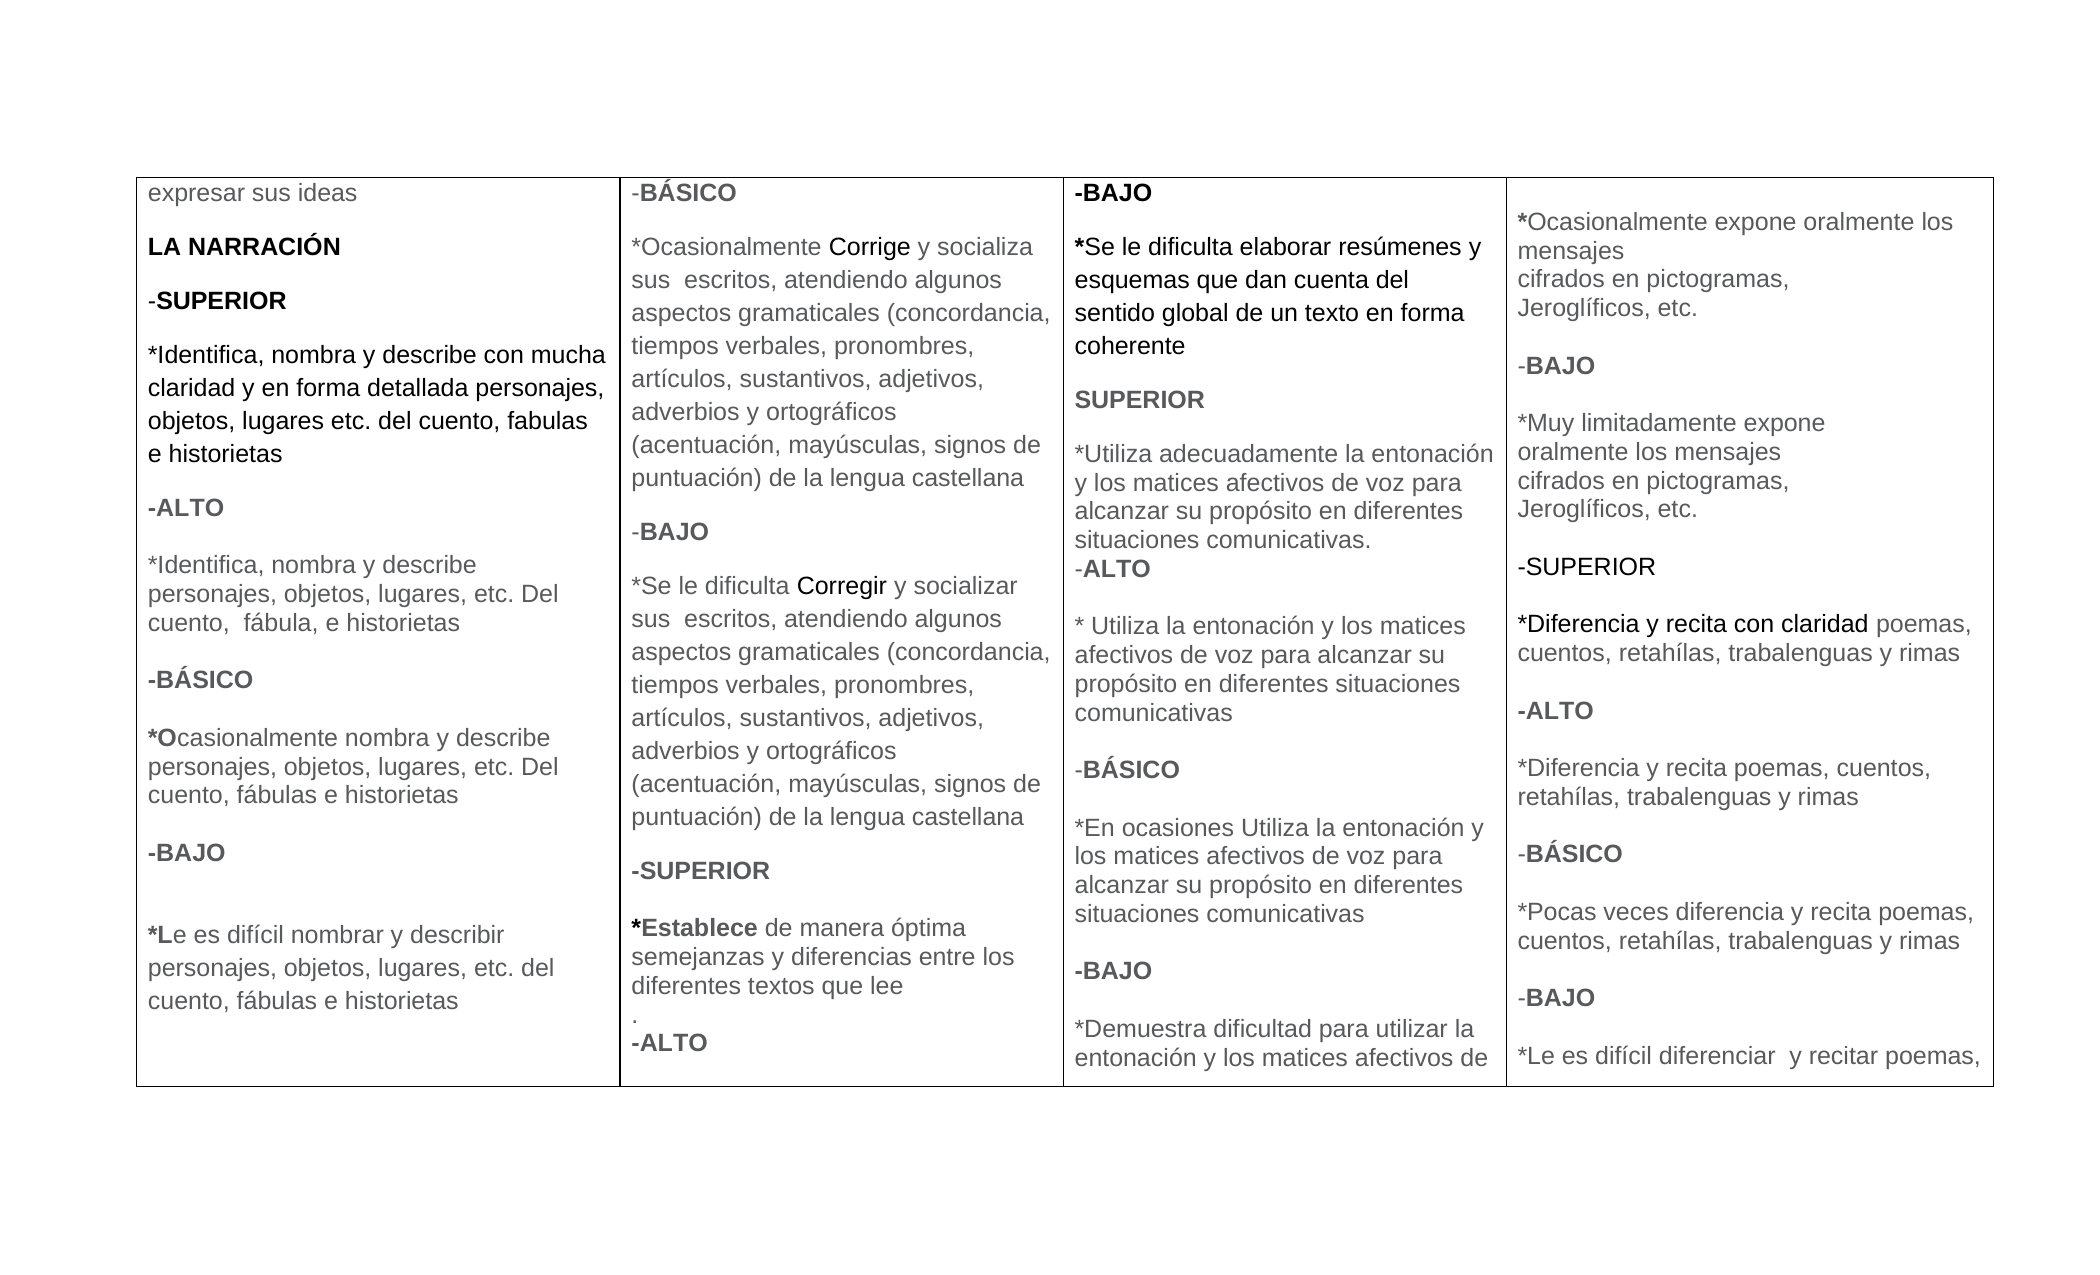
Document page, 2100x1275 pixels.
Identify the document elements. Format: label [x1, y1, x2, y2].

table_cell [1064, 178, 1506, 1086]
table_cell [137, 178, 619, 1086]
table_cell [1507, 178, 1993, 1086]
table_cell [621, 178, 1063, 1086]
